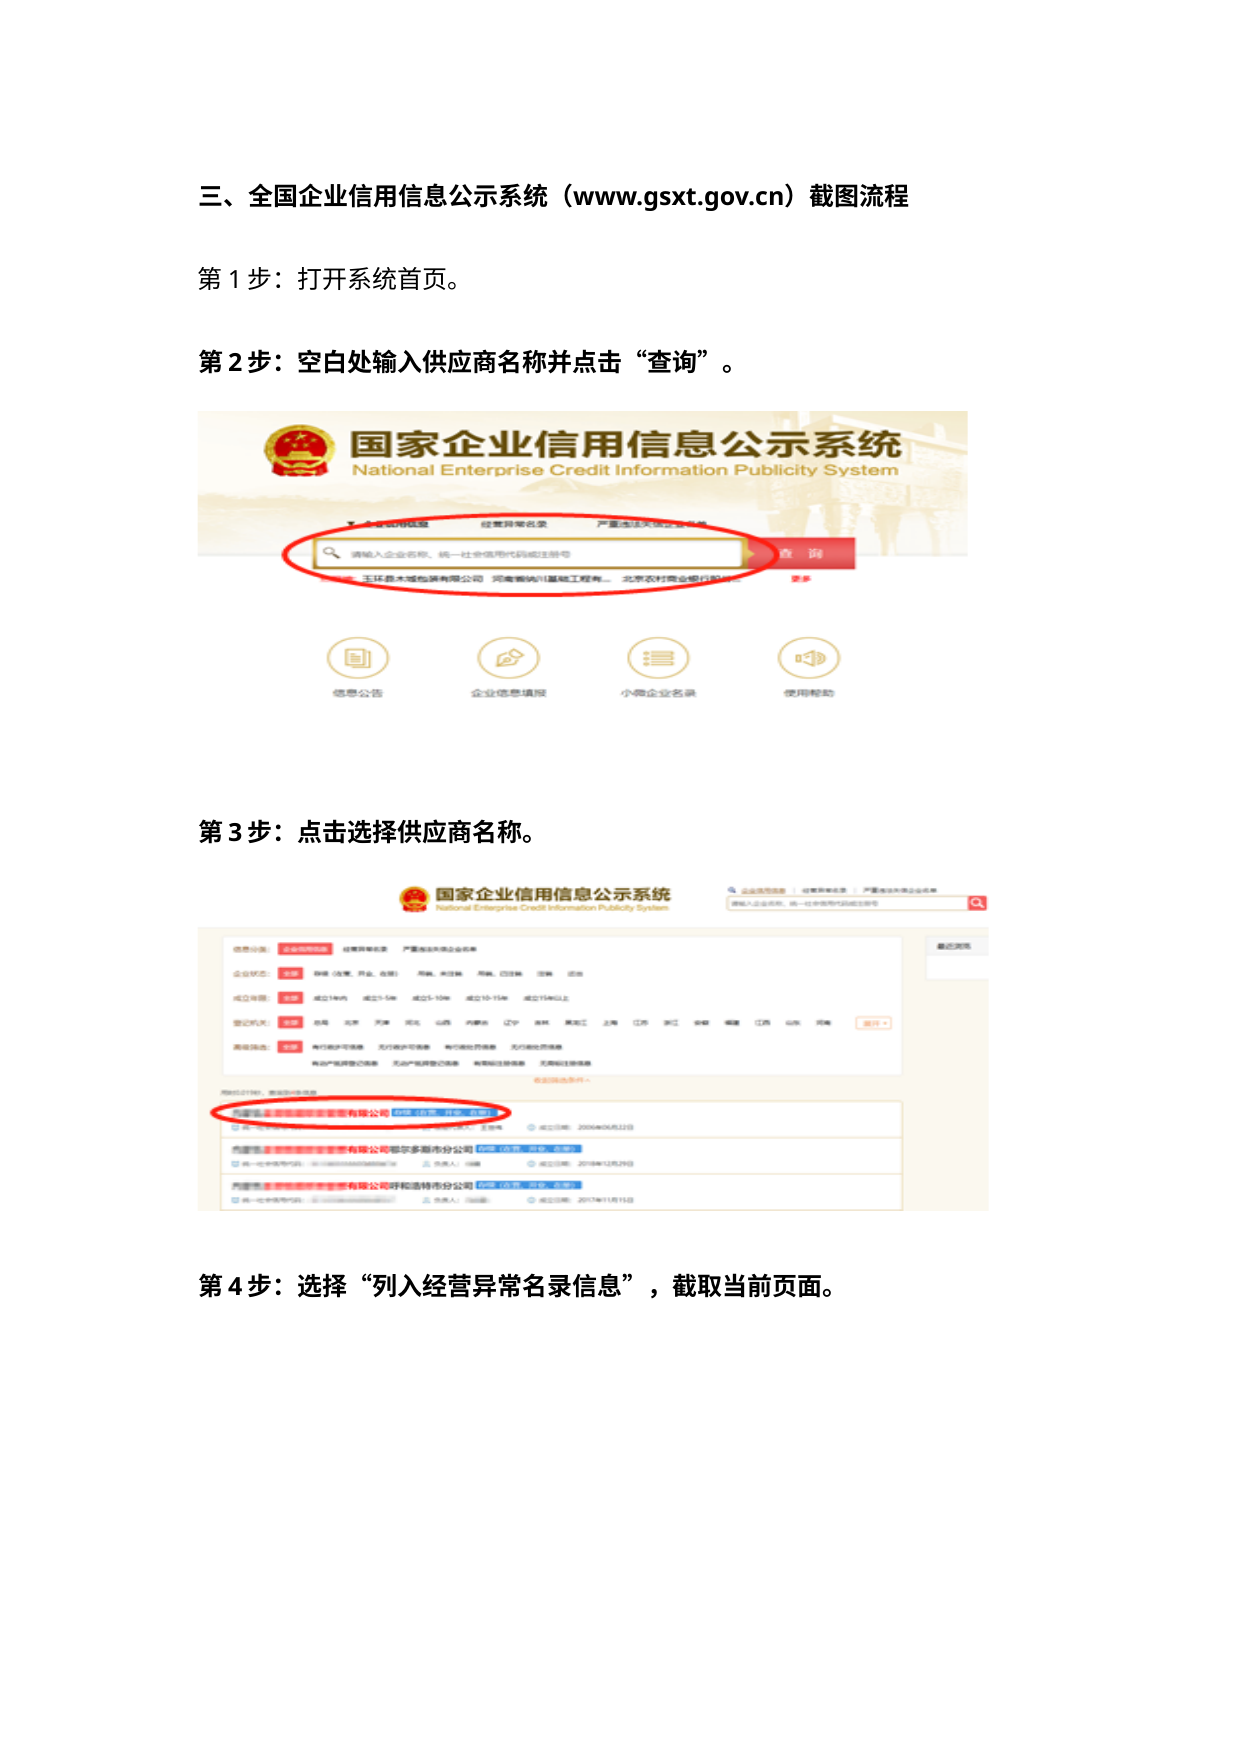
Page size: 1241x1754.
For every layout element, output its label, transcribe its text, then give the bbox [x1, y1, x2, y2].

text 第3步：点击选择供应商名称。 [148, 798, 1093, 863]
text 第4步：选择“列入经营异常名录信息”，截取当前页面。 [148, 1252, 1093, 1317]
picture [197, 411, 968, 719]
text 第2步：空白处输入供应商名称并点击“查询”。 [148, 328, 1093, 393]
picture [197, 881, 989, 1211]
text 三、全国企业信用信息公示系统（www.gsxt.gov.cn）截图流程 [148, 162, 1093, 227]
text 第1步：打开系统首页。 [148, 245, 1093, 310]
